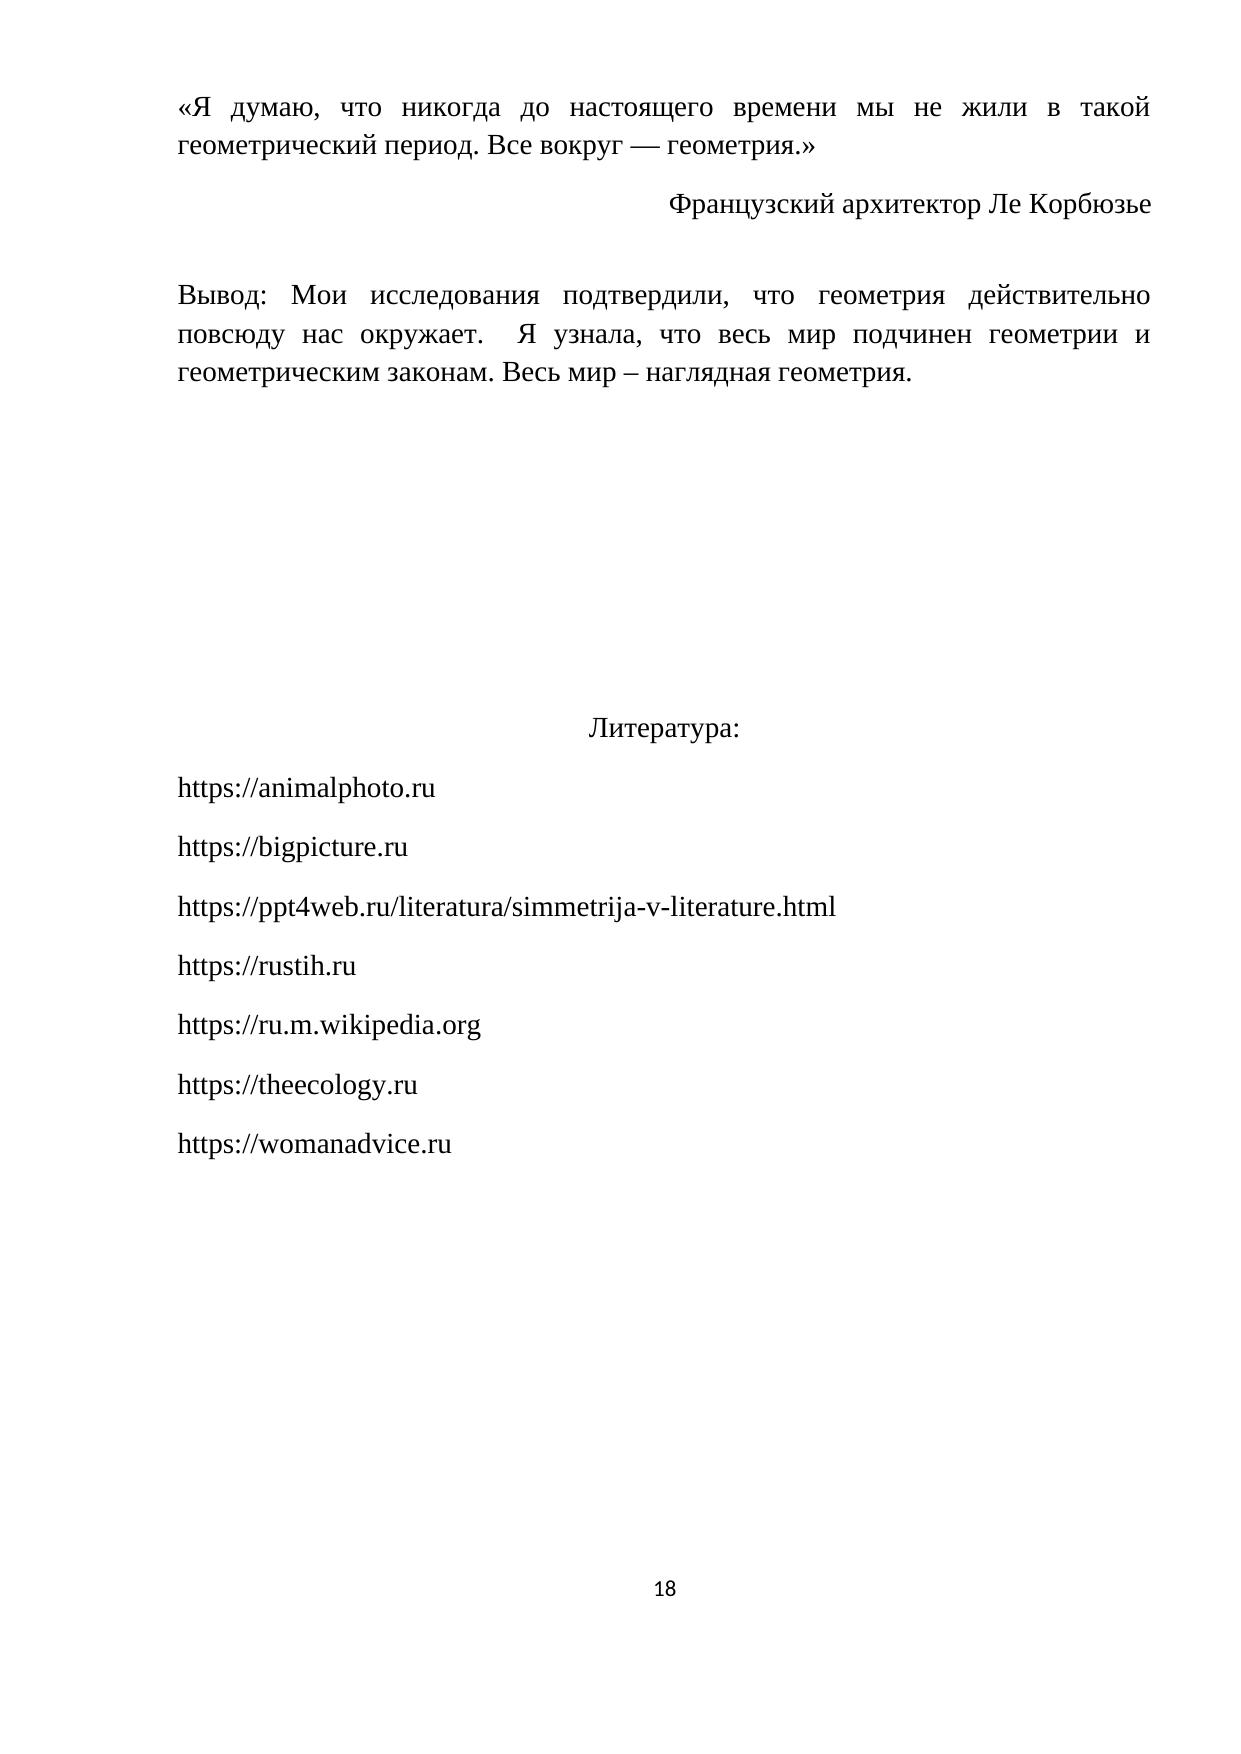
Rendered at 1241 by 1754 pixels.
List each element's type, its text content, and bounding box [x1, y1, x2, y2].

text https://animalphoto.ru [177, 770, 1152, 803]
text https://rustih.ru [177, 948, 1152, 982]
text Литература: [177, 711, 1152, 744]
text Вывод: Мои исследования подтвердили, что геометрия действительно повсюду нас окружает. Я узнала, что весь мир подчинен геометрии и геометрическим законам. Весь мир – наглядная геометрия. [177, 277, 1152, 388]
text https://ru.m.wikipedia.org [177, 1007, 1152, 1041]
text https://womanadvice.ru [177, 1126, 1152, 1160]
text https://ppt4web.ru/literatura/simmetrija-v-literature.html [177, 889, 1152, 922]
text «Я думаю, что никогда до настоящего времени мы не жили в такой геометрический период. Все вокруг — геометрия.» [177, 89, 1152, 161]
text https://bigpicture.ru [177, 829, 1152, 863]
text https://theecology.ru [177, 1067, 1152, 1100]
text Французский архитектор Ле Корбюзье [177, 187, 1152, 252]
